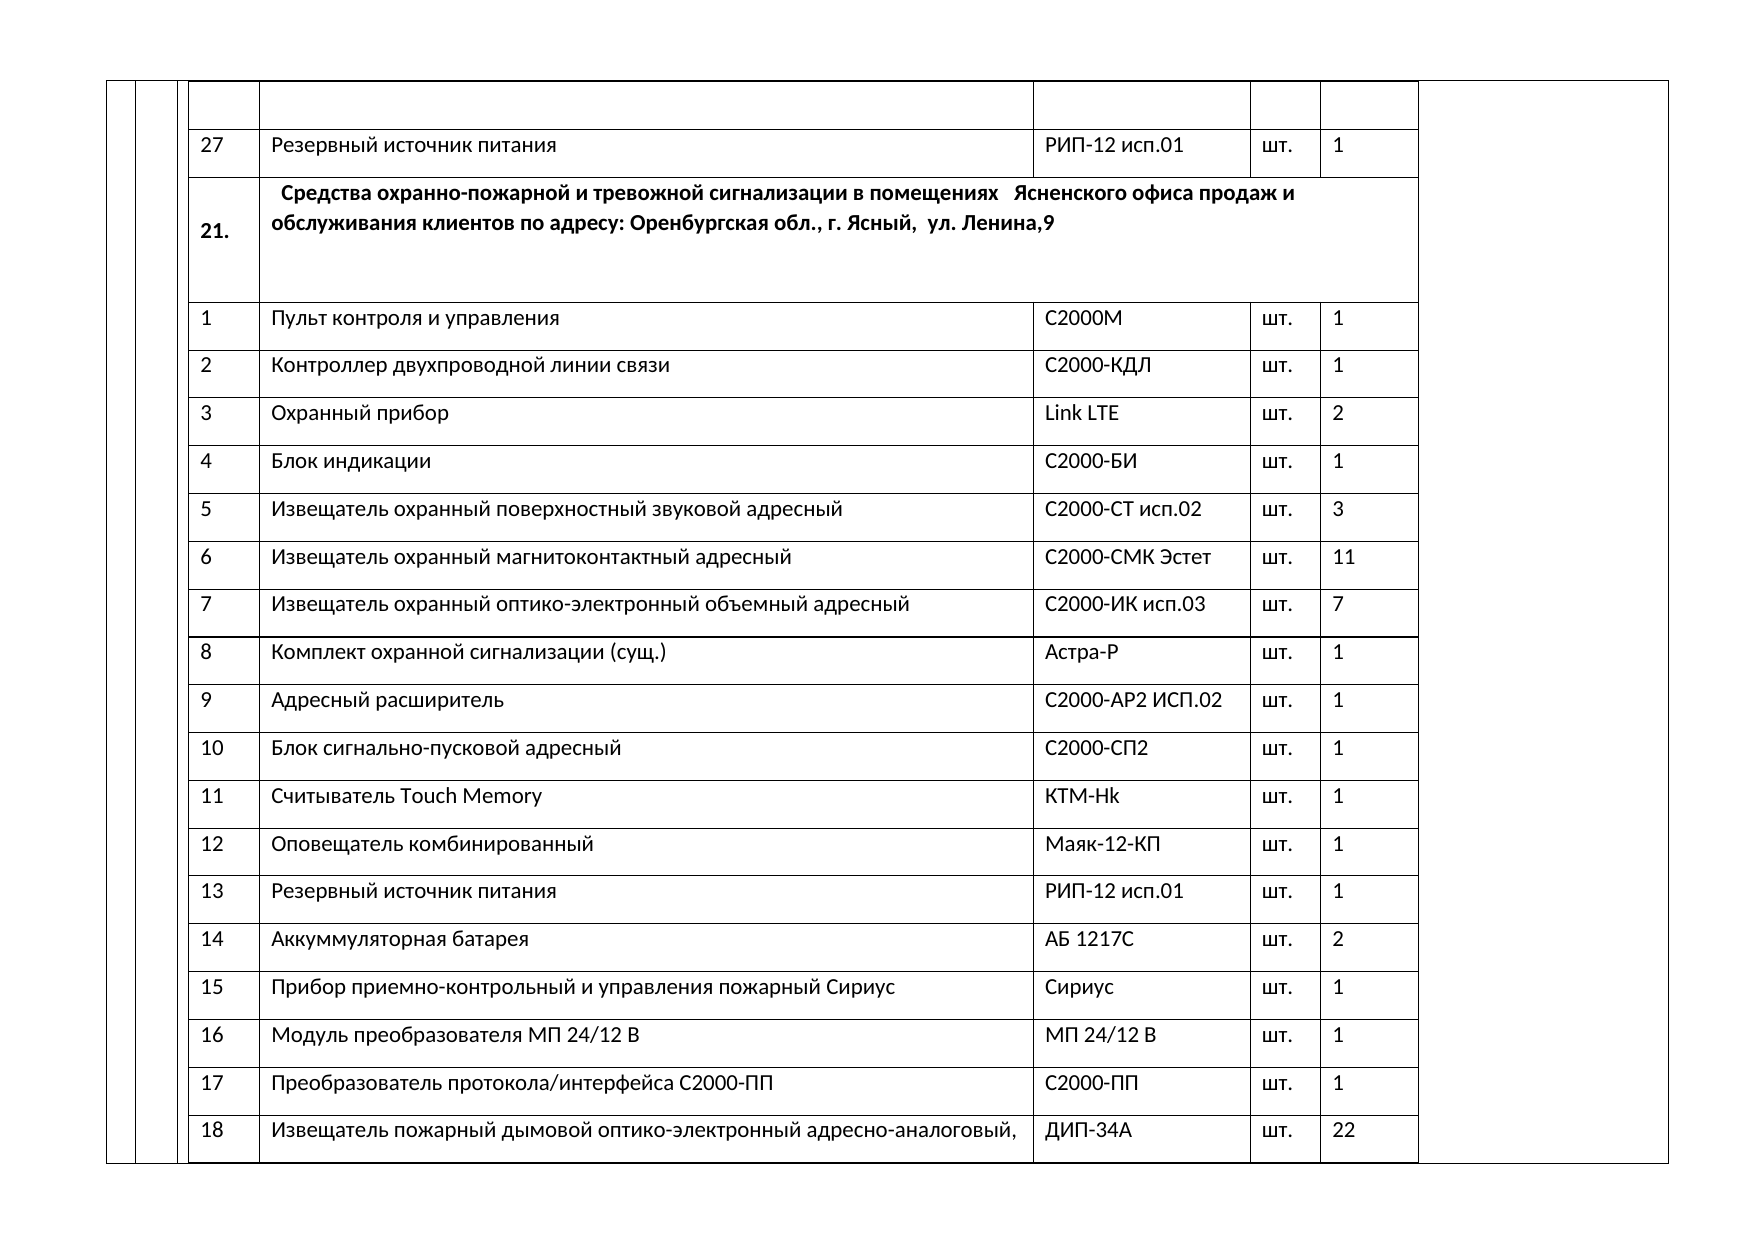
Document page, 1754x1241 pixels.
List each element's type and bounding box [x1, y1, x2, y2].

table_header [1321, 1116, 1418, 1162]
table_header [260, 876, 1033, 923]
table_header [1251, 542, 1320, 589]
table_header [1321, 303, 1418, 350]
table_header [260, 1068, 1033, 1115]
table_header [1034, 494, 1250, 541]
table_header [189, 876, 259, 923]
table_header [260, 924, 1033, 971]
table_header [260, 494, 1033, 541]
table_header [1034, 972, 1250, 1019]
table_header [1251, 733, 1320, 780]
table_header [189, 303, 259, 350]
table_header [1251, 590, 1320, 636]
table_header [1321, 781, 1418, 828]
table_header [1251, 303, 1320, 350]
table_header [189, 446, 259, 493]
table_header [1321, 733, 1418, 780]
table_header [1321, 829, 1418, 875]
table_header [189, 685, 259, 732]
table_header [1034, 1068, 1250, 1115]
table_header [260, 398, 1033, 445]
table_header [189, 781, 259, 828]
table_header [260, 972, 1033, 1019]
table_header [260, 351, 1033, 397]
table_header [1321, 446, 1418, 493]
table_header [189, 542, 259, 589]
table_header [1034, 876, 1250, 923]
table_header [1034, 1020, 1250, 1067]
table_header [1034, 398, 1250, 445]
table_header [1251, 351, 1320, 397]
table_header [260, 446, 1033, 493]
table_header [189, 829, 259, 875]
table_header [189, 972, 259, 1019]
table_header [260, 638, 1033, 684]
table_header [189, 1116, 259, 1162]
table_header [1034, 829, 1250, 875]
table_header [1251, 494, 1320, 541]
table_header [1034, 924, 1250, 971]
table_header [1034, 590, 1250, 636]
table_header [1034, 542, 1250, 589]
table_header [260, 1020, 1033, 1067]
table_header [1321, 924, 1418, 971]
table_header [260, 1116, 1033, 1162]
table_header [1251, 398, 1320, 445]
table_header [1251, 685, 1320, 732]
table_header [189, 1020, 259, 1067]
table_header [1034, 351, 1250, 397]
table_header [1034, 446, 1250, 493]
table_header [1034, 685, 1250, 732]
table_header [189, 733, 259, 780]
table_header [189, 178, 259, 302]
table_header [260, 542, 1033, 589]
table_header [136, 81, 177, 1163]
table_header [189, 924, 259, 971]
table_header [189, 590, 259, 636]
table_header [1034, 733, 1250, 780]
table_header [189, 1068, 259, 1115]
table_header [1251, 829, 1320, 875]
table_header [1251, 972, 1320, 1019]
table_header [1321, 876, 1418, 923]
table_header [1321, 1020, 1418, 1067]
table_header [1251, 1068, 1320, 1115]
table_header [1321, 542, 1418, 589]
table_header [189, 638, 259, 684]
table_header [1034, 303, 1250, 350]
table_header [1251, 1020, 1320, 1067]
table_header [260, 733, 1033, 780]
table_header [1034, 1116, 1250, 1162]
table_header [189, 398, 259, 445]
table_header [1419, 81, 1668, 1163]
table_header [1251, 1116, 1320, 1162]
table_header [1321, 638, 1418, 684]
table_header [1321, 1068, 1418, 1115]
table_header [1251, 924, 1320, 971]
table_header [260, 781, 1033, 828]
table_header [1251, 876, 1320, 923]
table_header [1251, 781, 1320, 828]
table_header [260, 829, 1033, 875]
table_header [260, 303, 1033, 350]
table_header [1321, 398, 1418, 445]
table_header [1321, 590, 1418, 636]
table_header [1321, 685, 1418, 732]
table_header [1034, 638, 1250, 684]
table_header [260, 178, 1418, 302]
table_header [189, 494, 259, 541]
table_header [189, 351, 259, 397]
table_header [1251, 638, 1320, 684]
table_header [1321, 972, 1418, 1019]
table_header [1321, 494, 1418, 541]
table_header [1321, 351, 1418, 397]
table_header [260, 590, 1033, 636]
table_header [107, 81, 135, 1163]
table_header [1251, 446, 1320, 493]
table_header [1034, 781, 1250, 828]
table_header [260, 685, 1033, 732]
table_header [178, 81, 188, 1163]
